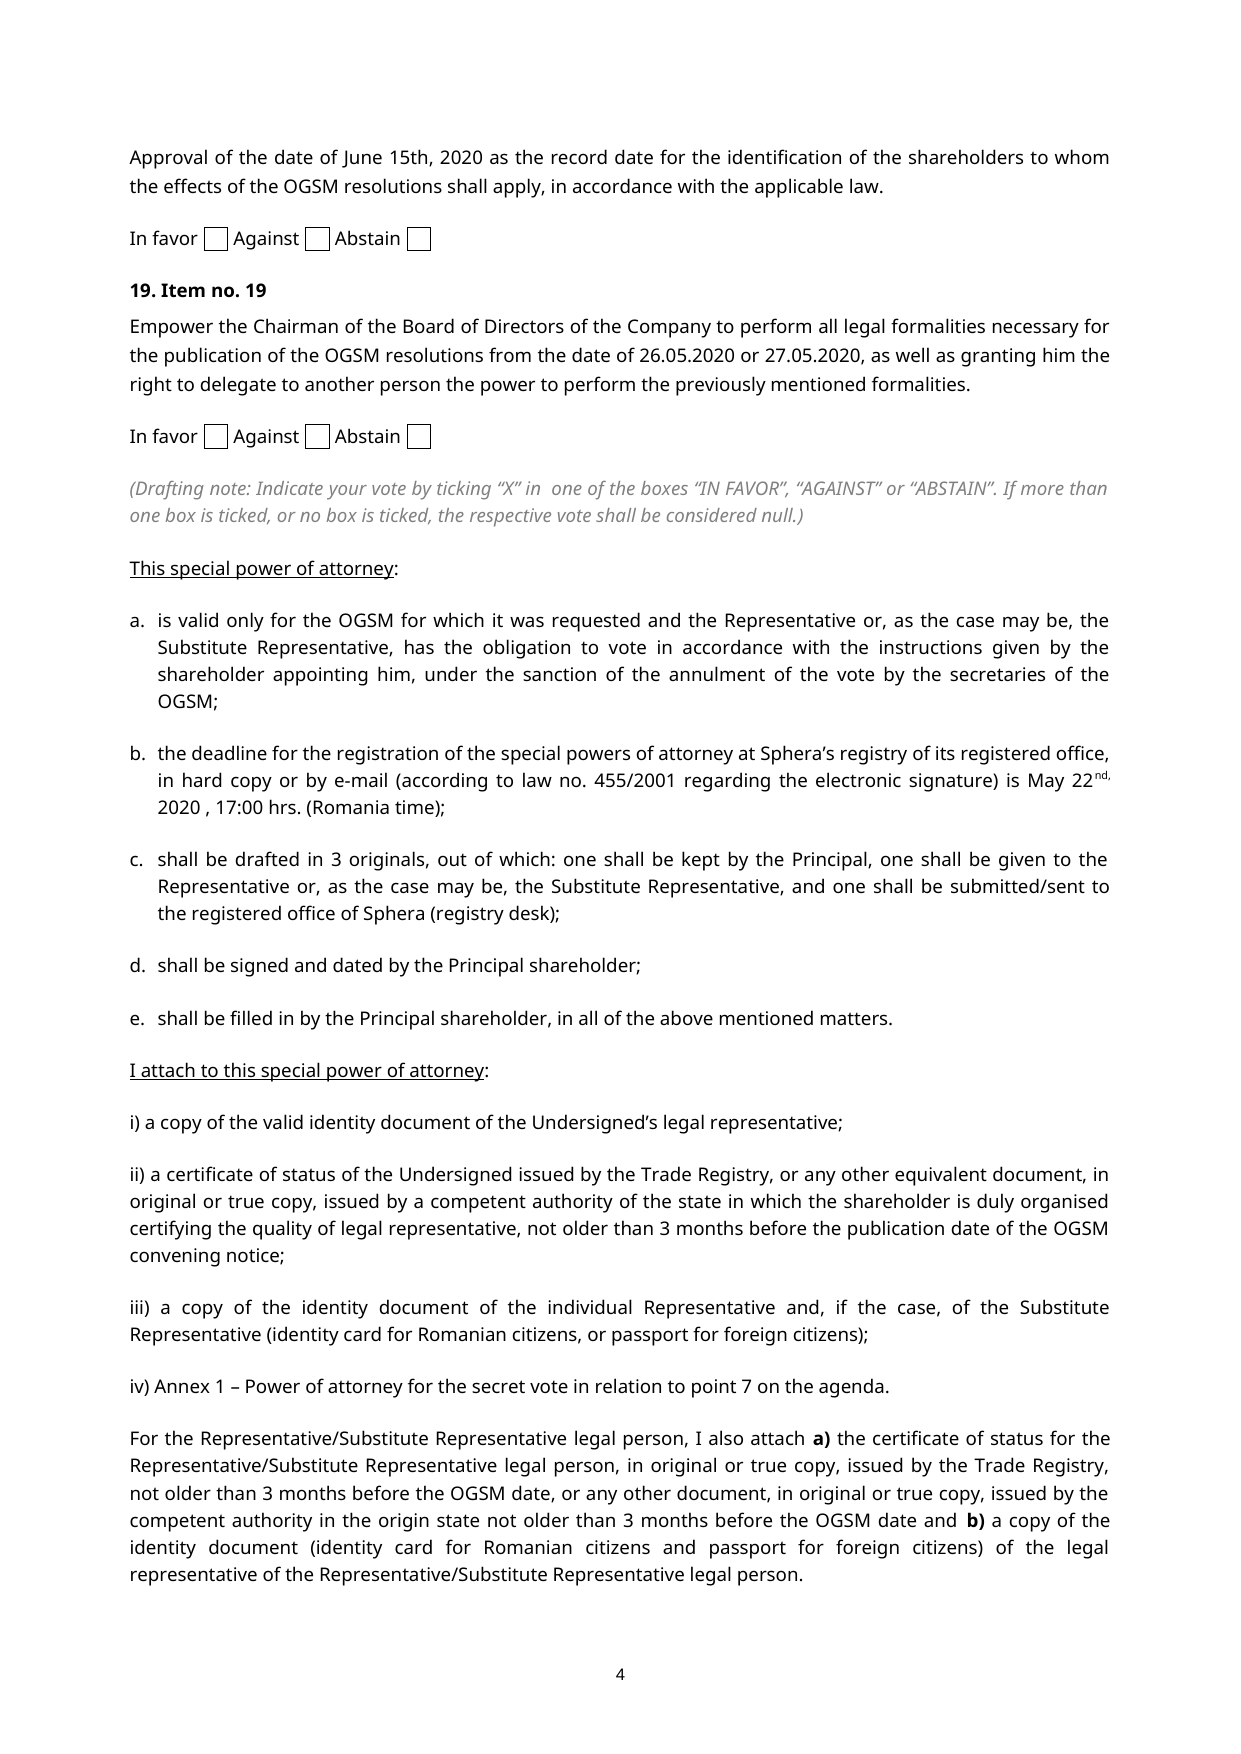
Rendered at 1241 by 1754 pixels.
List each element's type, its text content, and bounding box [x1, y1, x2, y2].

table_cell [118, 135, 1122, 449]
table_cell For the Representative/Substitute Representative legal person, I also attach a) the certificate of status for the Representative/Substitute Representative legal person, in original or true copy, issued by the Trade Registry, not older than 3 months before the OGSM date, or any other document, in original or true copy, issued by the competent authority in the origin state not older than 3 months before the OGSM date and b) a copy of the identity document (identity card for Romanian citizens and passport for foreign citizens) of the legal representative of the Representative/Substitute Representative legal person. [118, 1399, 1122, 1587]
table_cell is valid only for the OGSM for which it was requested and the Representative or, as the case may be, the Substitute Representative, has the obligation to vote in accordance with the instructions given by the shareholder appointing him, under the sanction of the annulment of the vote by the secretaries of the OGSM; the deadline for the registration of the special powers of attorney at Sphera’s registry of its registered office, in hard copy or by e-mail (according to law no. 455/2001 regarding the electronic signature) is May 22nd, 2020 , 17:00 hrs. (Romania time); shall be drafted in 3 originals, out of which: one shall be kept by the Principal, one shall be given to the Representative or, as the case may be, the Substitute Representative, and one shall be submitted/sent to the registered office of Sphera (registry desk); shall be signed and dated by the Principal shareholder; shall be filled in by the Principal shareholder, in all of the above mentioned matters. [118, 580, 1122, 1030]
table_cell i) a copy of the valid identity document of the Undersigned’s legal representative; [118, 1083, 1122, 1134]
table_cell I attach to this special power of attorney: [118, 1030, 1122, 1082]
table_cell This special power of attorney: [118, 528, 1122, 580]
table_cell (Drafting note: Indicate your vote by ticking “X” in one of the boxes “IN FAVOR”, “AGAINST” or “ABSTAIN”. If more than one box is ticked, or no box is ticked, the respective vote shall be considered null.) [118, 449, 1122, 528]
table_cell ii) a certificate of status of the Undersigned issued by the Trade Registry, or any other equivalent document, in original or true copy, issued by a competent authority of the state in which the shareholder is duly organised certifying the quality of legal representative, not older than 3 months before the publication date of the OGSM convening notice; iii) a copy of the identity document of the individual Representative and, if the case, of the Substitute Representative (identity card for Romanian citizens, or passport for foreign citizens); iv) Annex 1 – Power of attorney for the secret vote in relation to point 7 on the agenda. [118, 1135, 1122, 1399]
